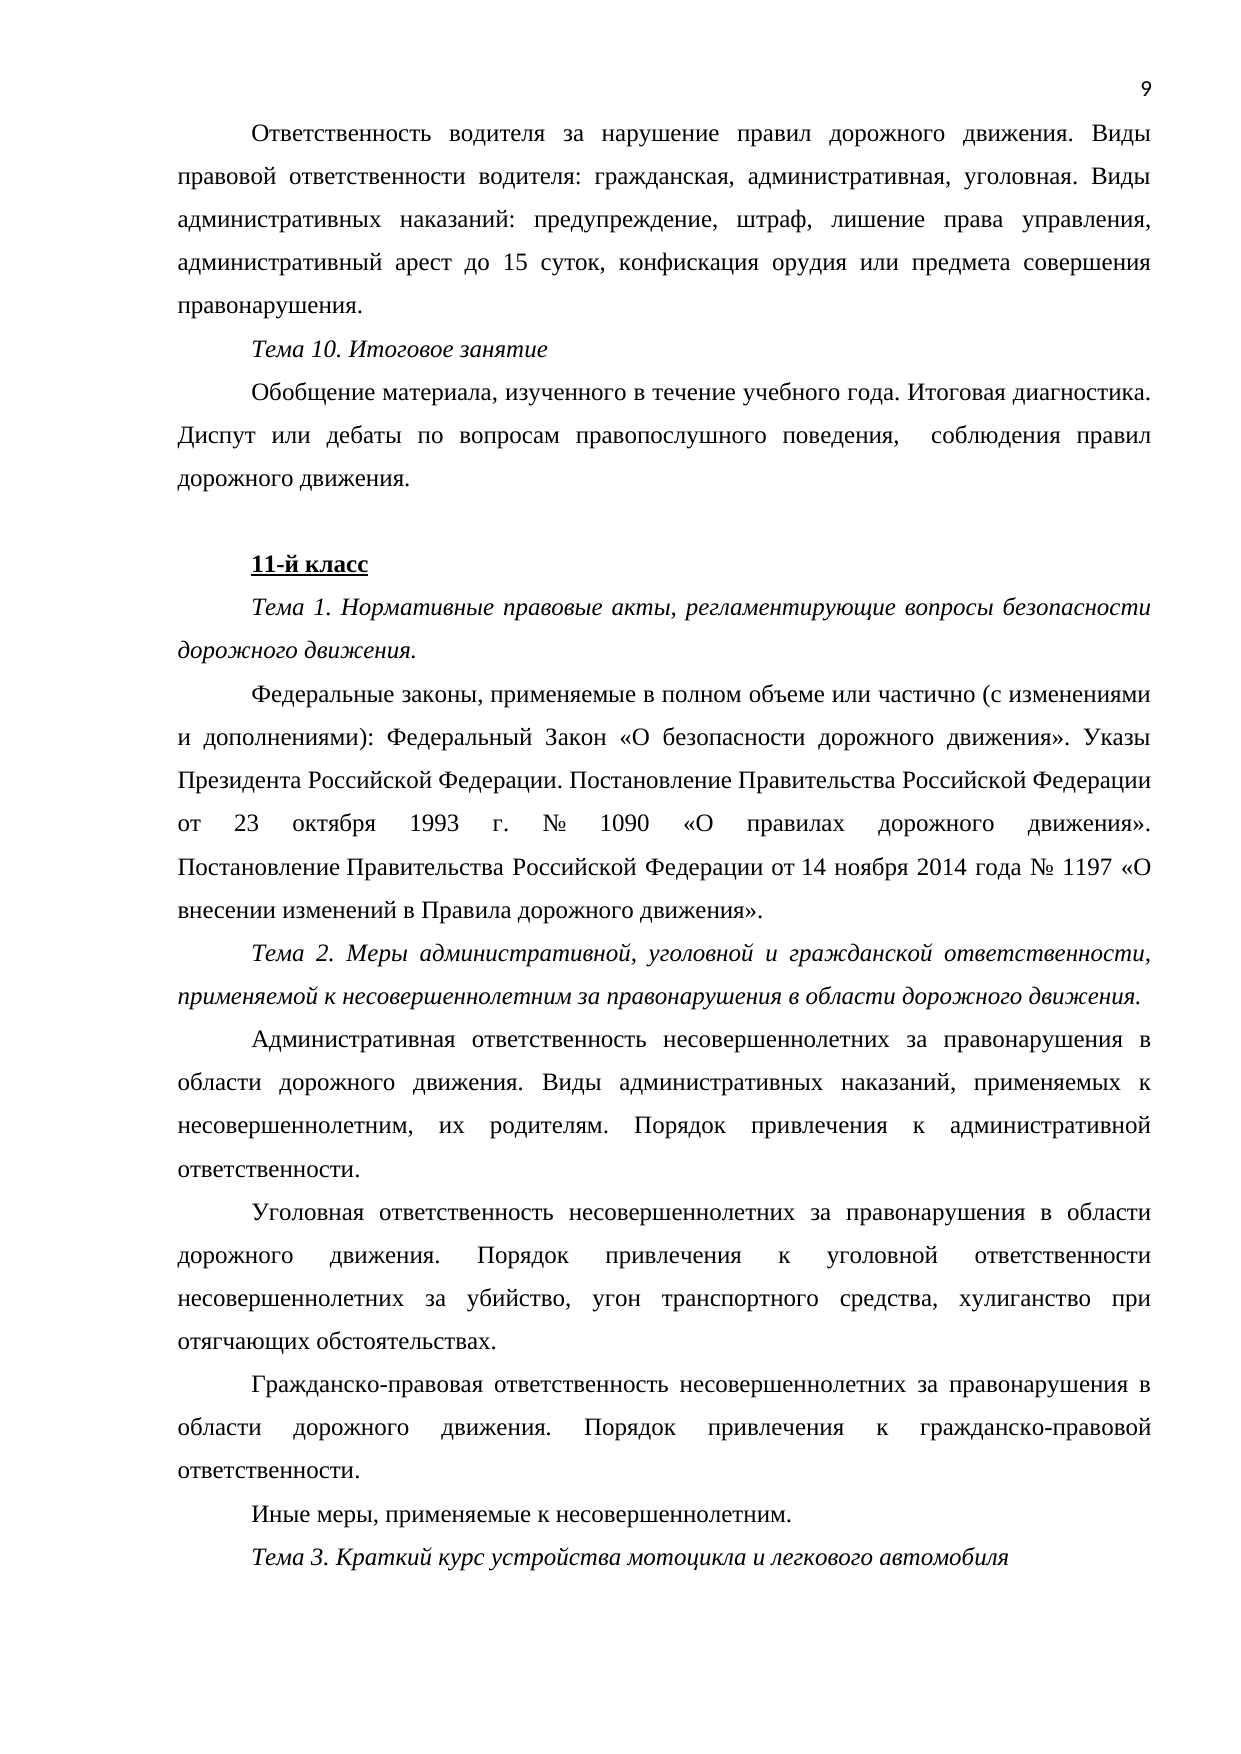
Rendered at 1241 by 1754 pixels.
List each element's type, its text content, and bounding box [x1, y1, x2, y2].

text Иные меры, применяемые к несовершеннолетним. [177, 1499, 1152, 1527]
text Федеральные законы, применяемые в полном объеме или частично (с изменениями и дополнениями): Федеральный Закон «О безопасности дорожного движения». Указы Президента Российской Федерации. Постановление Правительства Российской Федерации от 23 октября 1993 г. № 1090 «О правилах дорожного движения». Постановление Правительства Российской Федерации от 14 ноября 2014 года № 1197 «О внесении изменений в Правила дорожного движения». [177, 679, 1152, 924]
text Гражданско-правовая ответственность несовершеннолетних за правонарушения в области дорожного движения. Порядок привлечения к гражданско-правовой ответственности. [177, 1369, 1152, 1484]
text 11-й класс [177, 549, 1152, 578]
text Тема 1. Нормативные правовые акты, регламентирующие вопросы безопасности дорожного движения. [177, 592, 1152, 664]
text Тема 10. Итоговое занятие [177, 334, 1152, 362]
text Ответственность водителя за нарушение правил дорожного движения. Виды правовой ответственности водителя: гражданская, административная, уголовная. Виды административных наказаний: предупреждение, штраф, лишение права управления, административный арест до 15 суток, конфискация орудия или предмета совершения правонарушения. [177, 118, 1152, 319]
text Тема 2. Меры административной, уголовной и гражданской ответственности, применяемой к несовершеннолетним за правонарушения в области дорожного движения. [177, 938, 1152, 1010]
text Обобщение материала, изученного в течение учебного года. Итоговая диагностика. Диспут или дебаты по вопросам правопослушного поведения, соблюдения правил дорожного движения. [177, 377, 1152, 492]
text Административная ответственность несовершеннолетних за правонарушения в области дорожного движения. Виды административных наказаний, применяемых к несовершеннолетним, их родителям. Порядок привлечения к административной ответственности. [177, 1024, 1152, 1182]
text Уголовная ответственность несовершеннолетних за правонарушения в области дорожного движения. Порядок привлечения к уголовной ответственности несовершеннолетних за убийство, угон транспортного средства, хулиганство при отягчающих обстоятельствах. [177, 1197, 1152, 1355]
text Тема 3. Краткий курс устройства мотоцикла и легкового автомобиля [177, 1542, 1152, 1571]
